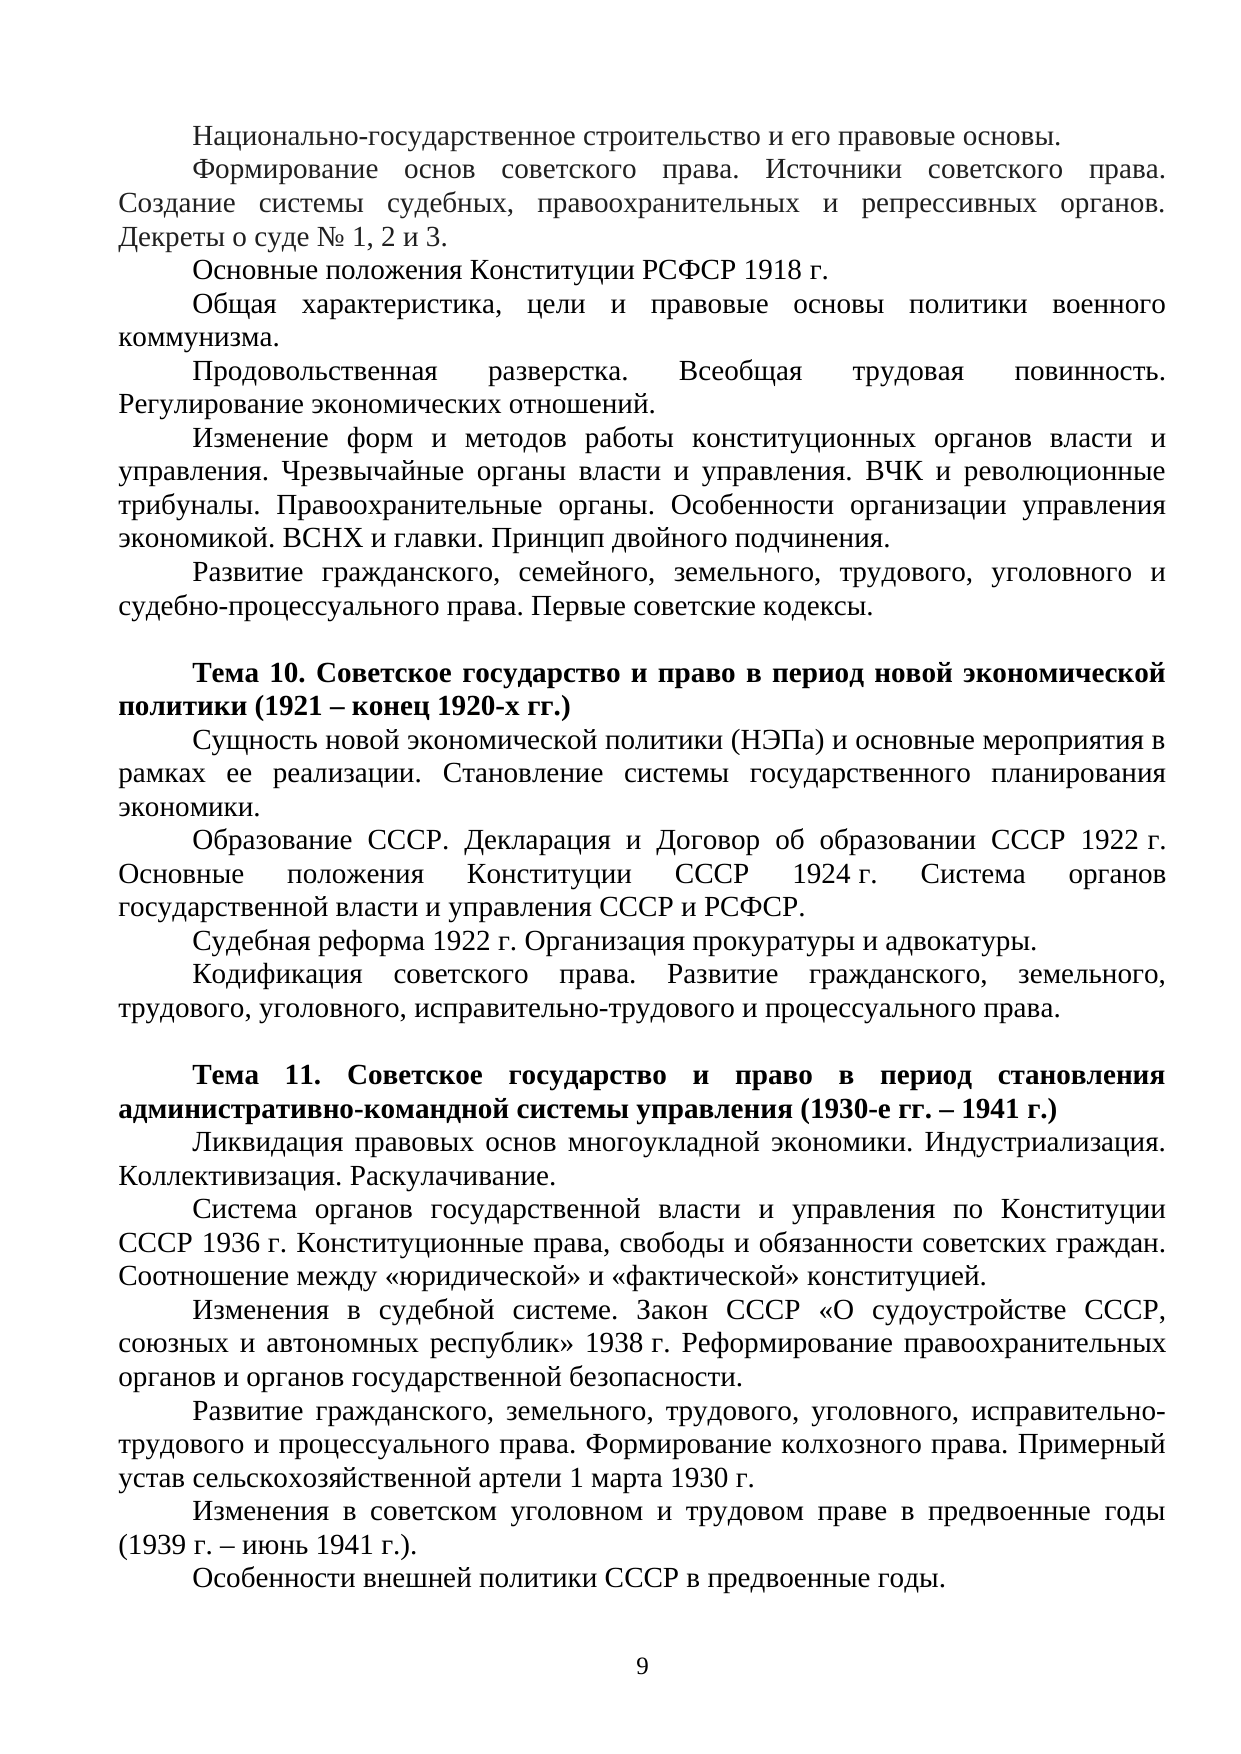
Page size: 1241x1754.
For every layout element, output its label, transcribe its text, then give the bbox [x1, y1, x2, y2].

text Развитие гражданского, земельного, трудового, уголовного, исправительно-трудового и процессуального права. Формирование колхозного права. Примерный устав сельскохозяйственной артели 1 марта 1930 г. [118, 1393, 1167, 1493]
text Формирование основ советского права. Источники советского права. Создание системы судебных, правоохранительных и репрессивных органов. Декреты о суде № 1, 2 и 3. [118, 152, 1167, 252]
text Развитие гражданского, семейного, земельного, трудового, уголовного и судебно-процессуального права. Первые советские кодексы. [118, 554, 1167, 621]
text Судебная реформа 1922 г. Организация прокуратуры и адвокатуры. [118, 923, 1167, 957]
text Образование СССР. Декларация и Договор об образовании СССР 1922 г. Основные положения Конституции СССР 1924 г. Система органов государственной власти и управления СССР и РСФСР. [118, 822, 1167, 923]
text Изменение форм и методов работы конституционных органов власти и управления. Чрезвычайные органы власти и управления. ВЧК и революционные трибуналы. Правоохранительные органы. Особенности организации управления экономикой. ВСНХ и главки. Принцип двойного подчинения. [118, 420, 1167, 554]
text Сущность новой экономической политики (НЭПа) и основные мероприятия в рамках ее реализации. Становление системы государственного планирования экономики. [118, 722, 1167, 822]
text Ликвидация правовых основ многоукладной экономики. Индустриализация. Коллективизация. Раскулачивание. [118, 1124, 1167, 1191]
text Национально-государственное строительство и его правовые основы. [118, 118, 1167, 152]
text Кодификация советского права. Развитие гражданского, земельного, трудового, уголовного, исправительно-трудового и процессуального права. [118, 957, 1167, 1024]
text Продовольственная разверстка. Всеобщая трудовая повинность. Регулирование экономических отношений. [118, 353, 1167, 420]
text Изменения в советском уголовном и трудовом праве в предвоенные годы (1939 г. – июнь 1941 г.). [118, 1493, 1167, 1560]
text Тема 10. Советское государство и право в период новой экономической политики (1921 – конец 1920-х гг.) [118, 655, 1167, 722]
text Изменения в судебной системе. Закон СССР «О судоустройстве СССР, союзных и автономных республик» 1938 г. Реформирование правоохранительных органов и органов государственной безопасности. [118, 1292, 1167, 1393]
text Общая характеристика, цели и правовые основы политики военного коммунизма. [118, 286, 1167, 353]
text Тема 11. Советское государство и право в период становления административно-командной системы управления (1930-е гг. – 1941 г.) [118, 1057, 1167, 1124]
text Система органов государственной власти и управления по Конституции СССР 1936 г. Конституционные права, свободы и обязанности советских граждан. Соотношение между «юридической» и «фактической» конституцией. [118, 1191, 1167, 1292]
text Особенности внешней политики СССР в предвоенные годы. [118, 1560, 1167, 1594]
text Основные положения Конституции РСФСР 1918 г. [118, 252, 1167, 286]
